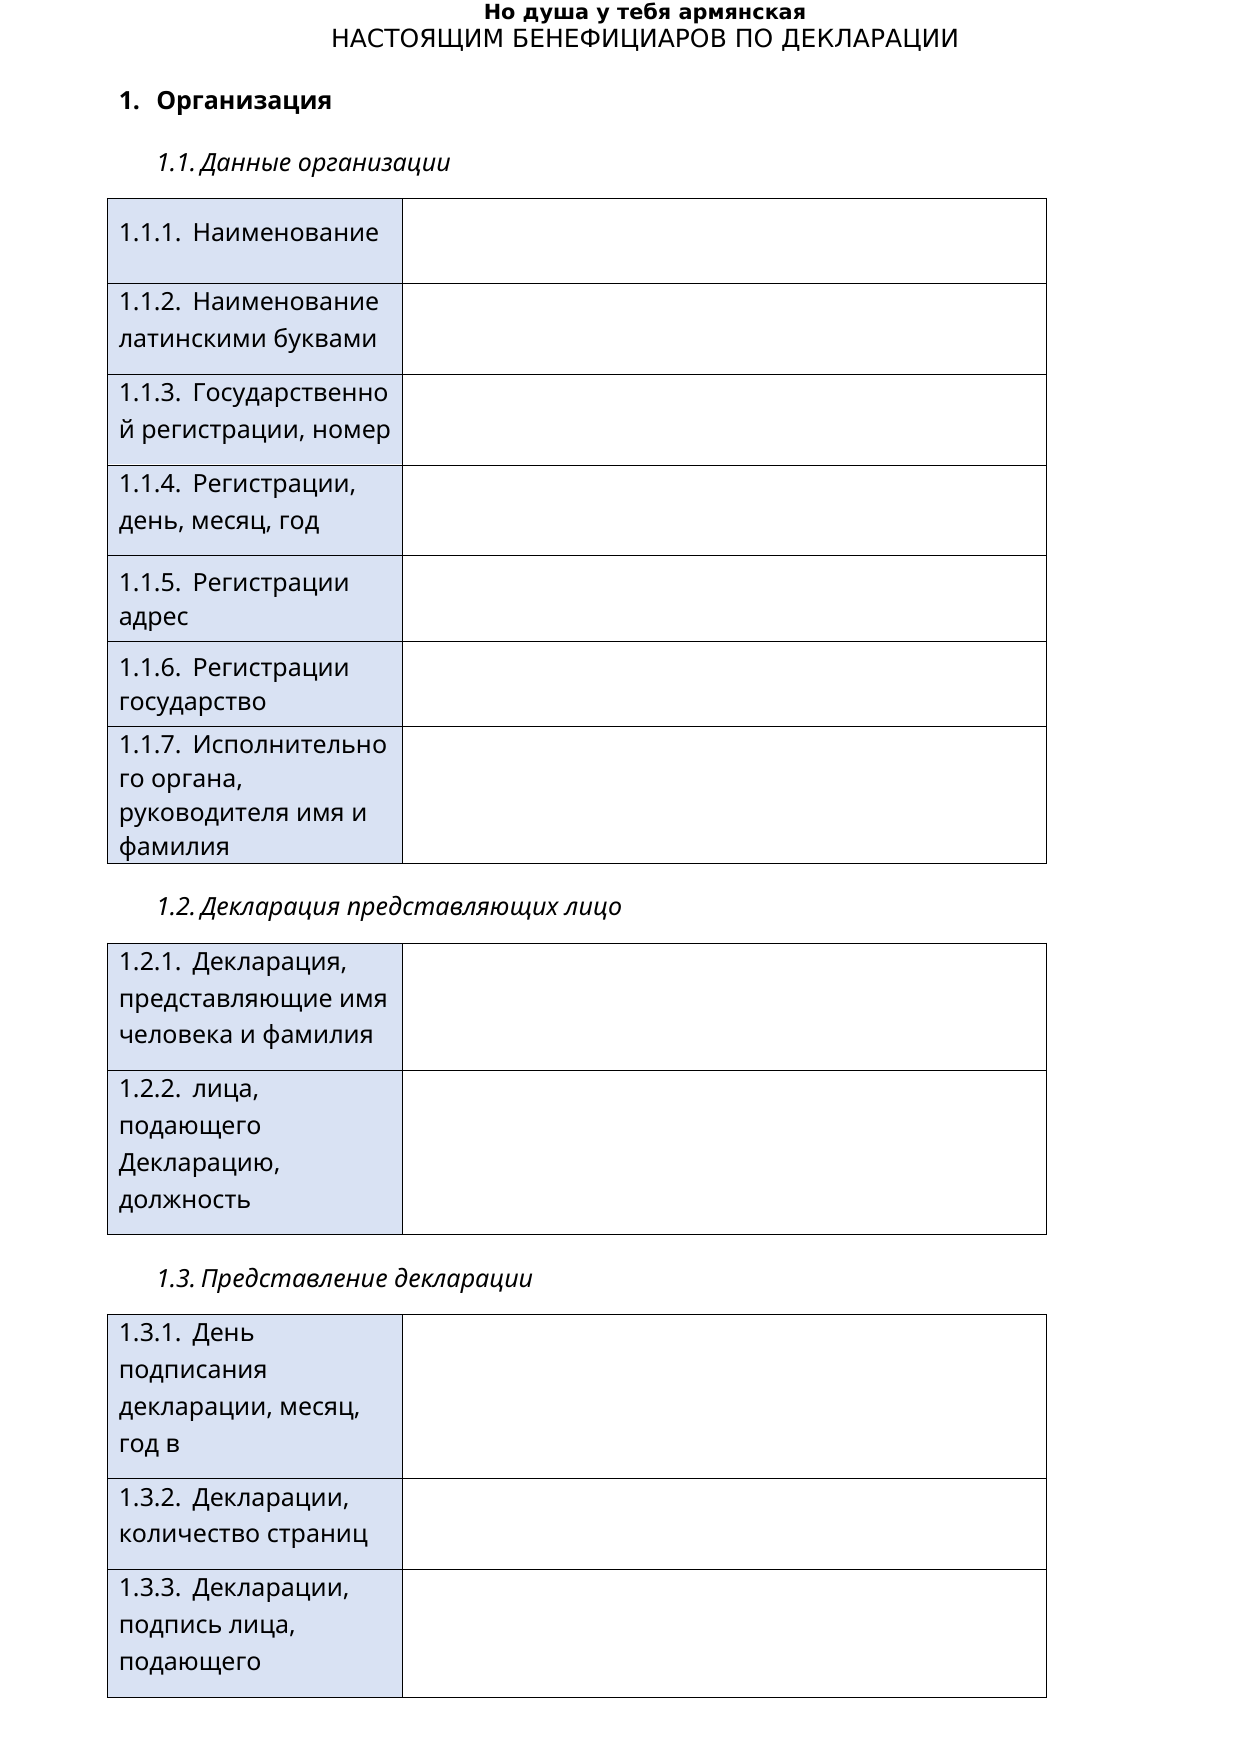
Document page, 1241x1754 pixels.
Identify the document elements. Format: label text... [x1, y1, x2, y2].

table_header День подписания декларации, месяц, год в [108, 1315, 402, 1478]
table_cell лица, подающего Декларацию, должность [108, 1071, 402, 1234]
table_cell [403, 466, 1046, 555]
table_cell [403, 556, 1046, 641]
table_cell Регистрации государство [108, 642, 402, 726]
table_cell [403, 1570, 1046, 1697]
table_cell Регистрации, день, месяц, год [108, 466, 402, 555]
table_cell [403, 1479, 1046, 1569]
table_header [403, 199, 1046, 283]
table_header [403, 1315, 1046, 1478]
table_cell Декларации, количество страниц [108, 1479, 402, 1569]
list Представление декларации [156, 1260, 1171, 1294]
table_cell [403, 727, 1046, 863]
table_cell Государственной регистрации, номер [108, 375, 402, 464]
table_cell Наименование латинскими буквами [108, 284, 402, 374]
table_header Наименование [108, 199, 402, 283]
table_cell [403, 1071, 1046, 1234]
table_cell [403, 284, 1046, 374]
table_cell Регистрации адрес [108, 556, 402, 641]
table_cell [403, 642, 1046, 726]
list Декларация представляющих лицо [156, 889, 1171, 923]
table_cell [403, 375, 1046, 464]
table_header Декларация, представляющие имя человека и фамилия [108, 944, 402, 1070]
table_header [403, 944, 1046, 1070]
text НАСТОЯЩИМ БЕНЕФИЦИАРОВ ПО ДЕКЛАРАЦИИ [118, 24, 1171, 53]
table_cell Декларации, подпись лица, подающего [108, 1570, 402, 1697]
text Но душа у тебя армянская [118, 0, 1171, 24]
list Организация [118, 83, 1171, 117]
table_cell Исполнительного органа, руководителя имя и фамилия [108, 727, 402, 863]
list Данные организации [156, 144, 1171, 178]
